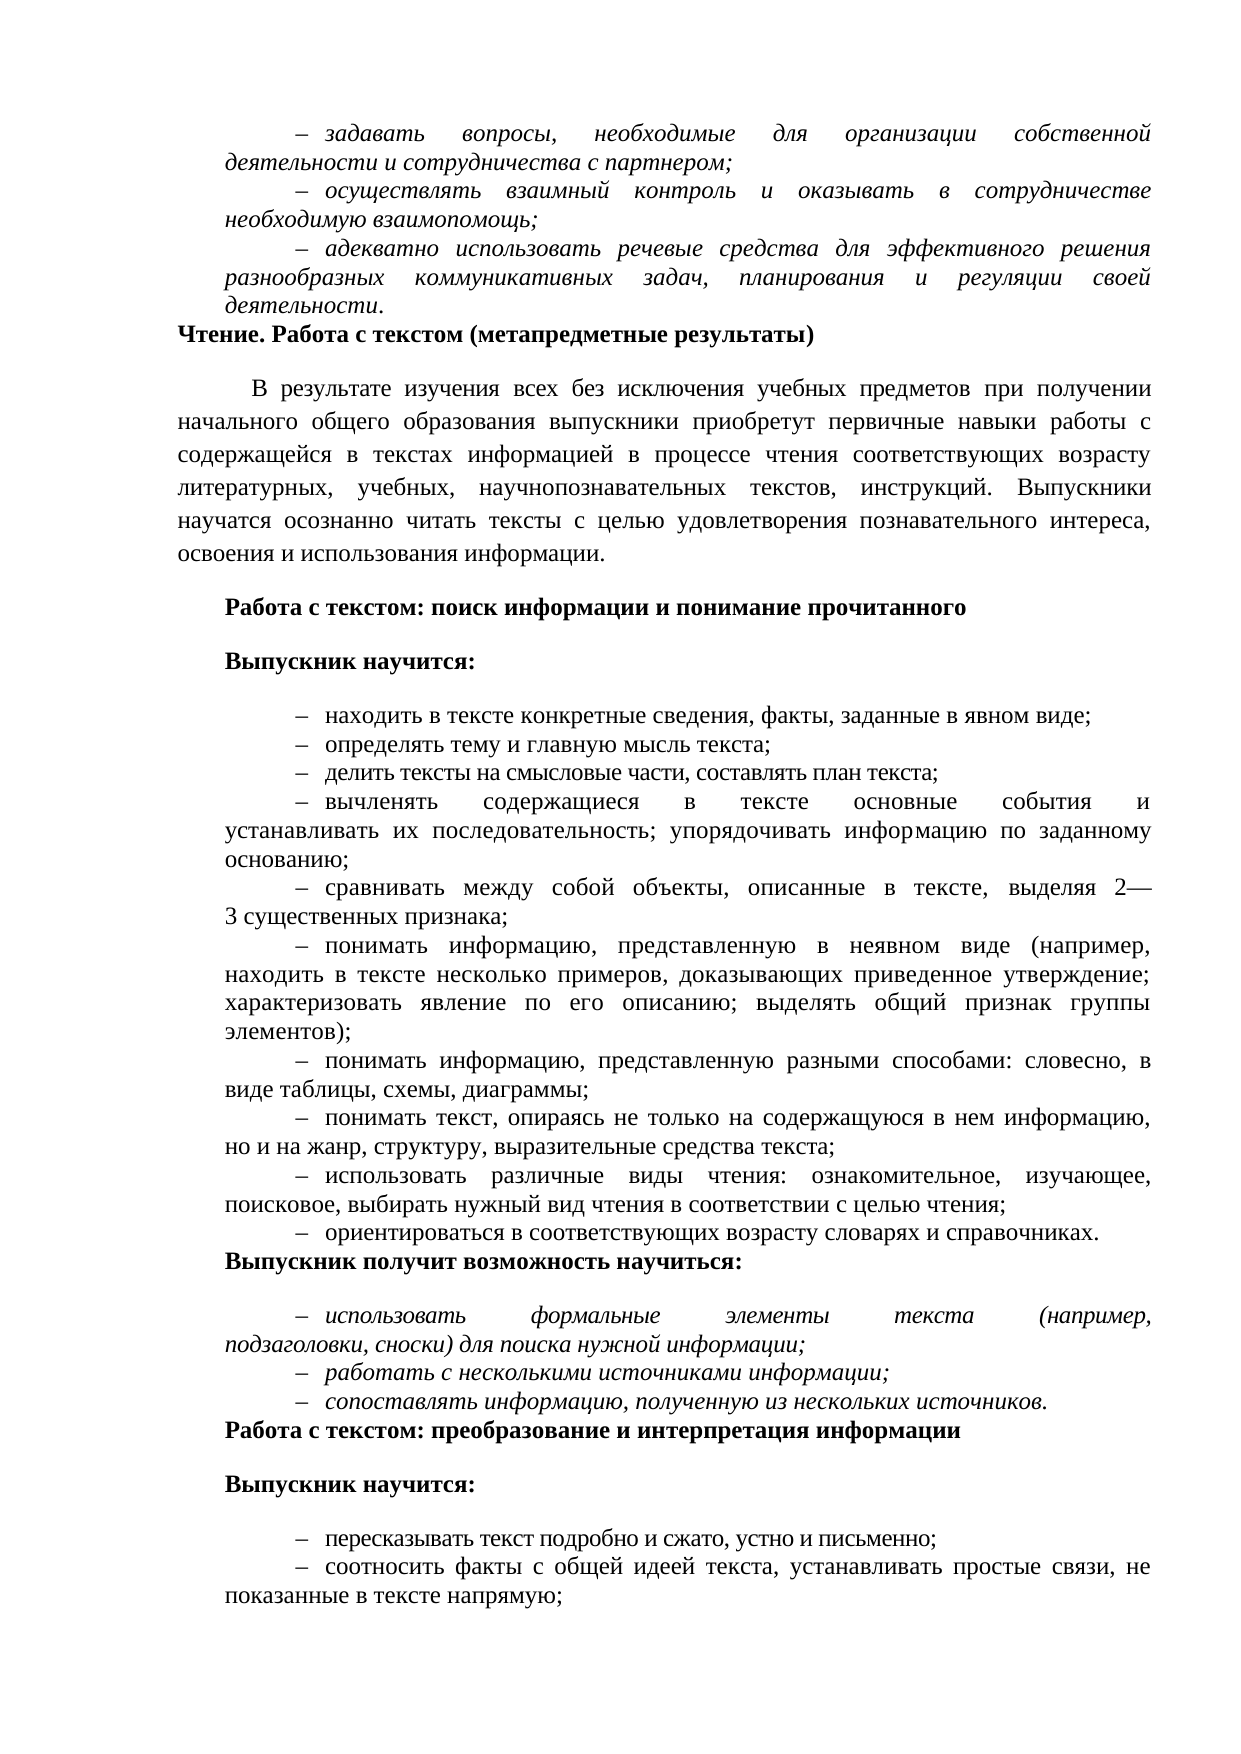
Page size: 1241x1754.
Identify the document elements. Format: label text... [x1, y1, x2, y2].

list пересказывать текст подробно и сжато, устно и письменно; [224, 1523, 1152, 1551]
list сравнивать между собой объекты, описанные в тексте, выделяя 2—3 существенных признака; [224, 872, 1152, 930]
list осуществлять взаимный контроль и оказывать в сотрудничестве необходимую взаимопомощь; [224, 176, 1152, 233]
text Работа с текстом: преобразование и интерпретация информации [177, 1415, 1152, 1444]
list задавать вопросы, необходимые для организации собственной деятельности и сотрудничества с партнером; [224, 118, 1152, 176]
list ориентироваться в соответствующих возрасту словарях и справочниках. [224, 1217, 1152, 1246]
list определять тему и главную мысль текста; [224, 729, 1152, 757]
list использовать различные виды чтения: ознакомительное, изучающее, поисковое, выбирать нужный вид чтения в соответствии с целью чтения; [224, 1160, 1152, 1217]
text В результате изучения всех без исключения учебных предметов при получении начального общего образования выпускники приобретут первичные навыки работы с содержащейся в текстах информацией в процессе чтения соответствующих возрасту литературных, учебных, научно­познавательных текстов, инструкций. Выпускники научатся осознанно читать тексты с целью удовлетворения познавательного интереса, освоения и использования информации. [177, 373, 1152, 567]
list понимать информацию, представленную разными способами: словесно, в виде таблицы, схемы, диаграммы; [224, 1045, 1152, 1102]
list вычленять содержащиеся в тексте основные события и устанавливать их последовательность; упорядочивать информацию по заданному основанию; [224, 786, 1152, 872]
list сопоставлять информацию, полученную из нескольких источников. [224, 1386, 1152, 1415]
list находить в тексте конкретные сведения, факты, заданные в явном виде; [224, 700, 1152, 729]
text Выпускник получит возможность научиться: [177, 1246, 1152, 1275]
text Чтение. Работа с текстом (метапредметные результаты) [177, 319, 1152, 348]
text Работа с текстом: поиск информации и понимание прочитанного [177, 592, 1152, 621]
list понимать информацию, представленную в неявном виде (например, находить в тексте несколько примеров, доказывающих приведенное утверждение; характеризовать явление по его описанию; выделять общий признак группы элементов); [224, 930, 1152, 1045]
list делить тексты на смысловые части, составлять план текста; [224, 757, 1152, 786]
list соотносить факты с общей идеей текста, устанавливать простые связи, не показанные в тексте напрямую; [224, 1551, 1152, 1609]
list использовать формальные элементы текста (например, подзаголовки, сноски) для поиска нужной информации; [224, 1300, 1152, 1357]
list адекватно использовать речевые средства для эффективного решения разнообразных коммуникативных задач, планирования и регуляции своей деятельности. [224, 233, 1152, 319]
text Выпускник научится: [177, 1469, 1152, 1498]
list работать с несколькими источниками информации; [224, 1357, 1152, 1386]
text Выпускник научится: [177, 646, 1152, 675]
list понимать текст, опираясь не только на содержащуюся в нем информацию, но и на жанр, структуру, выразительные средства текста; [224, 1102, 1152, 1160]
